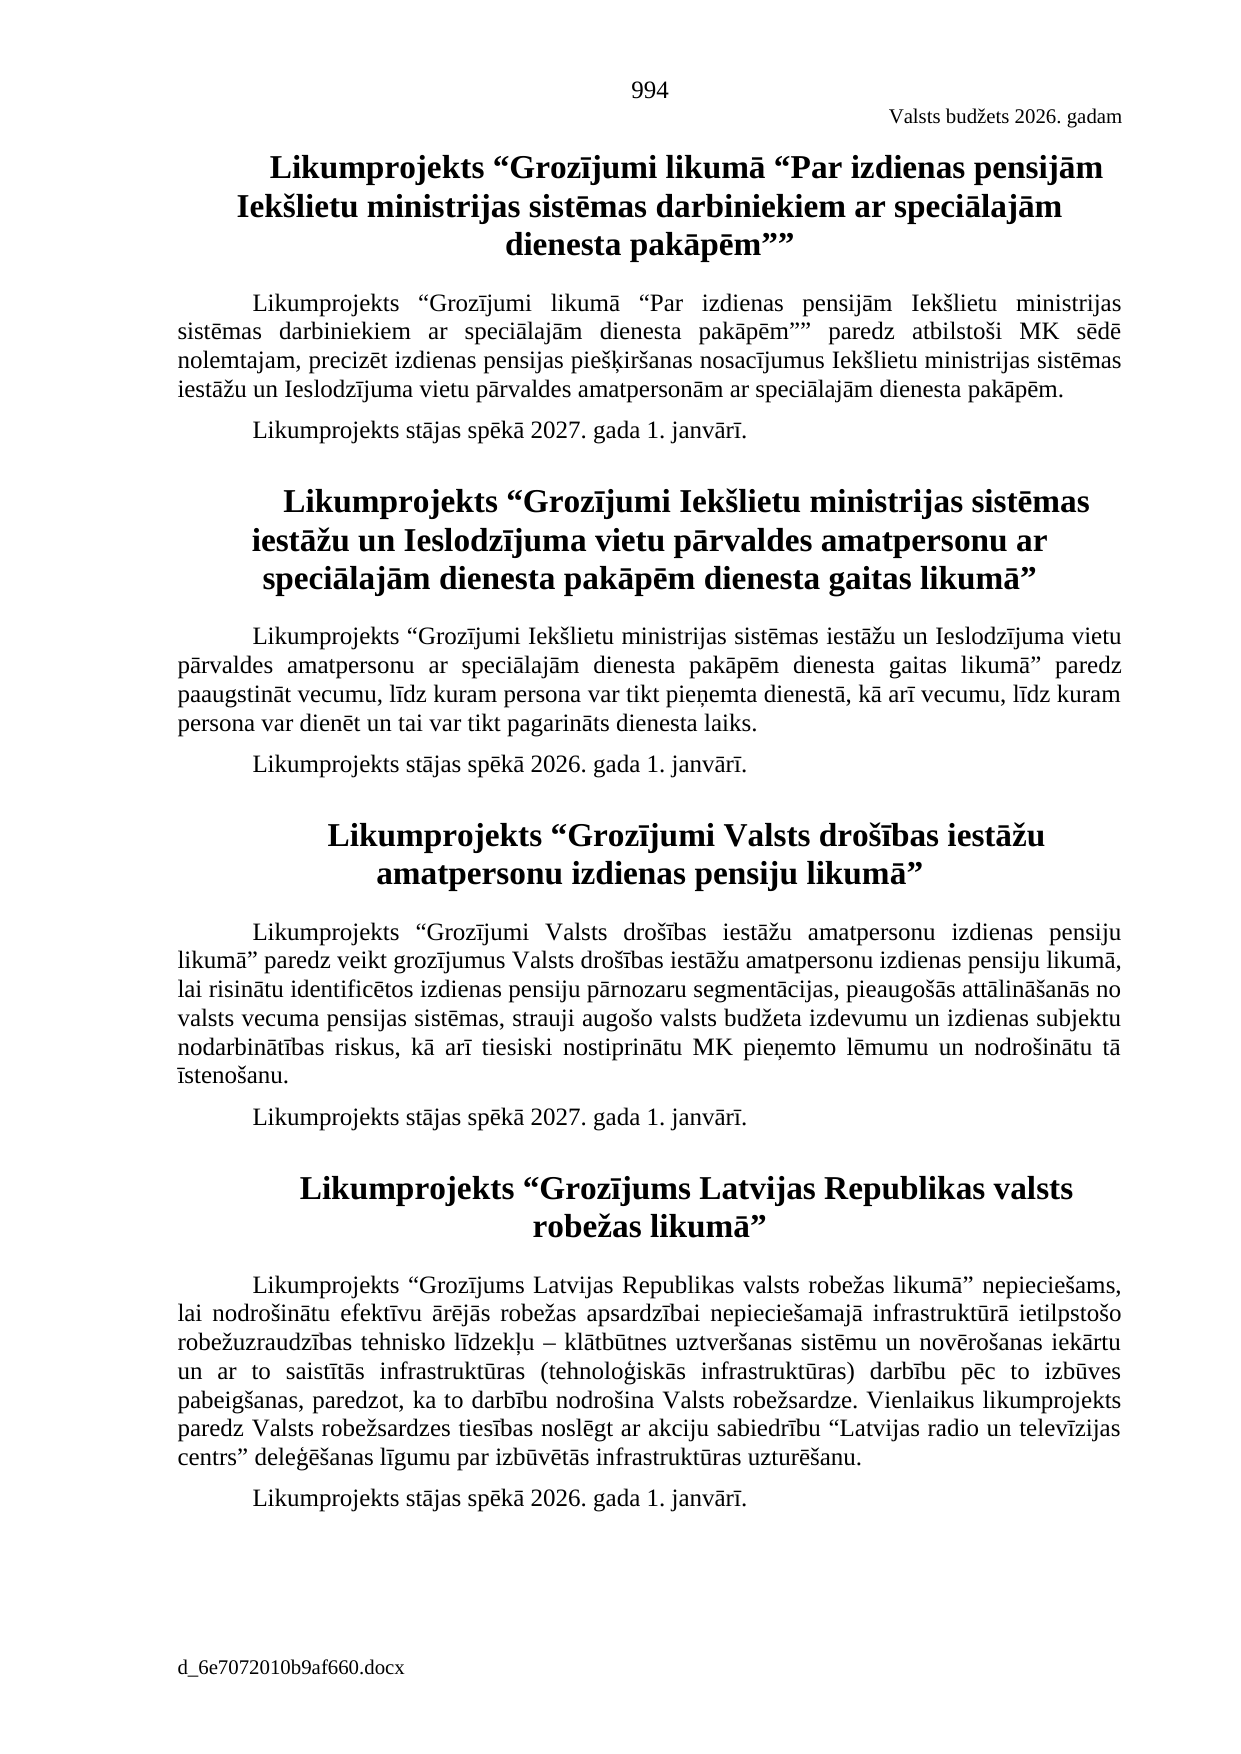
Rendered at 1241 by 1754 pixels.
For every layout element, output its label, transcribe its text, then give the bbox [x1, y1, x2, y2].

text Likumprojekts “Grozījumi Valsts drošības iestāžu amatpersonu izdienas pensiju likumā” [177, 815, 1122, 892]
text Likumprojekts “Grozījumi likumā “Par izdienas pensijām Iekšlietu ministrijas sistēmas darbiniekiem ar speciālajām dienesta pakāpēm”” paredz atbilstoši MK sēdē nolemtajam, precizēt izdienas pensijas piešķiršanas nosacījumus Iekšlietu ministrijas sistēmas iestāžu un Ieslodzījuma vietu pārvaldes amatpersonām ar speciālajām dienesta pakāpēm. [177, 288, 1122, 403]
text Likumprojekts stājas spēkā 2026. gada 1. janvārī. [177, 1483, 1122, 1512]
text Likumprojekts “Grozījumi Iekšlietu ministrijas sistēmas iestāžu un Ieslodzījuma vietu pārvaldes amatpersonu ar speciālajām dienesta pakāpēm dienesta gaitas likumā” [177, 481, 1122, 596]
text Likumprojekts “Grozījums Latvijas Republikas valsts robežas likumā” nepieciešams, lai nodrošinātu efektīvu ārējās robežas apsardzībai nepieciešamajā infrastruktūrā ietilpstošo robežuzraudzības tehnisko līdzekļu – klātbūtnes uztveršanas sistēmu un novērošanas iekārtu un ar to saistītās infrastruktūras (tehnoloģiskās infrastruktūras) darbību pēc to izbūves pabeigšanas, paredzot, ka to darbību nodrošina Valsts robežsardze. Vienlaikus likumprojekts paredz Valsts robežsardzes tiesības noslēgt ar akciju sabiedrību “Latvijas radio un televīzijas centrs” deleģēšanas līgumu par izbūvētās infrastruktūras uzturēšanu. [177, 1270, 1122, 1471]
text Likumprojekts stājas spēkā 2027. gada 1. janvārī. [177, 415, 1122, 444]
text Likumprojekts “Grozījumi likumā “Par izdienas pensijām Iekšlietu ministrijas sistēmas darbiniekiem ar speciālajām dienesta pakāpēm”” [177, 148, 1122, 263]
text Likumprojekts stājas spēkā 2026. gada 1. janvārī. [177, 749, 1122, 778]
text Likumprojekts “Grozījumi Iekšlietu ministrijas sistēmas iestāžu un Ieslodzījuma vietu pārvaldes amatpersonu ar speciālajām dienesta pakāpēm dienesta gaitas likumā” paredz paaugstināt vecumu, līdz kuram persona var tikt pieņemta dienestā, kā arī vecumu, līdz kuram persona var dienēt un tai var tikt pagarināts dienesta laiks. [177, 621, 1122, 736]
text Likumprojekts stājas spēkā 2027. gada 1. janvārī. [177, 1102, 1122, 1131]
text Likumprojekts “Grozījums Latvijas Republikas valsts robežas likumā” [177, 1168, 1122, 1245]
text Likumprojekts “Grozījumi Valsts drošības iestāžu amatpersonu izdienas pensiju likumā” paredz veikt grozījumus Valsts drošības iestāžu amatpersonu izdienas pensiju likumā, lai risinātu identificētos izdienas pensiju pārnozaru segmentācijas, pieaugošās attālināšanās no valsts vecuma pensijas sistēmas, strauji augošo valsts budžeta izdevumu un izdienas subjektu nodarbinātības riskus, kā arī tiesiski nostiprinātu MK pieņemto lēmumu un nodrošinātu tā īstenošanu. [177, 917, 1122, 1089]
